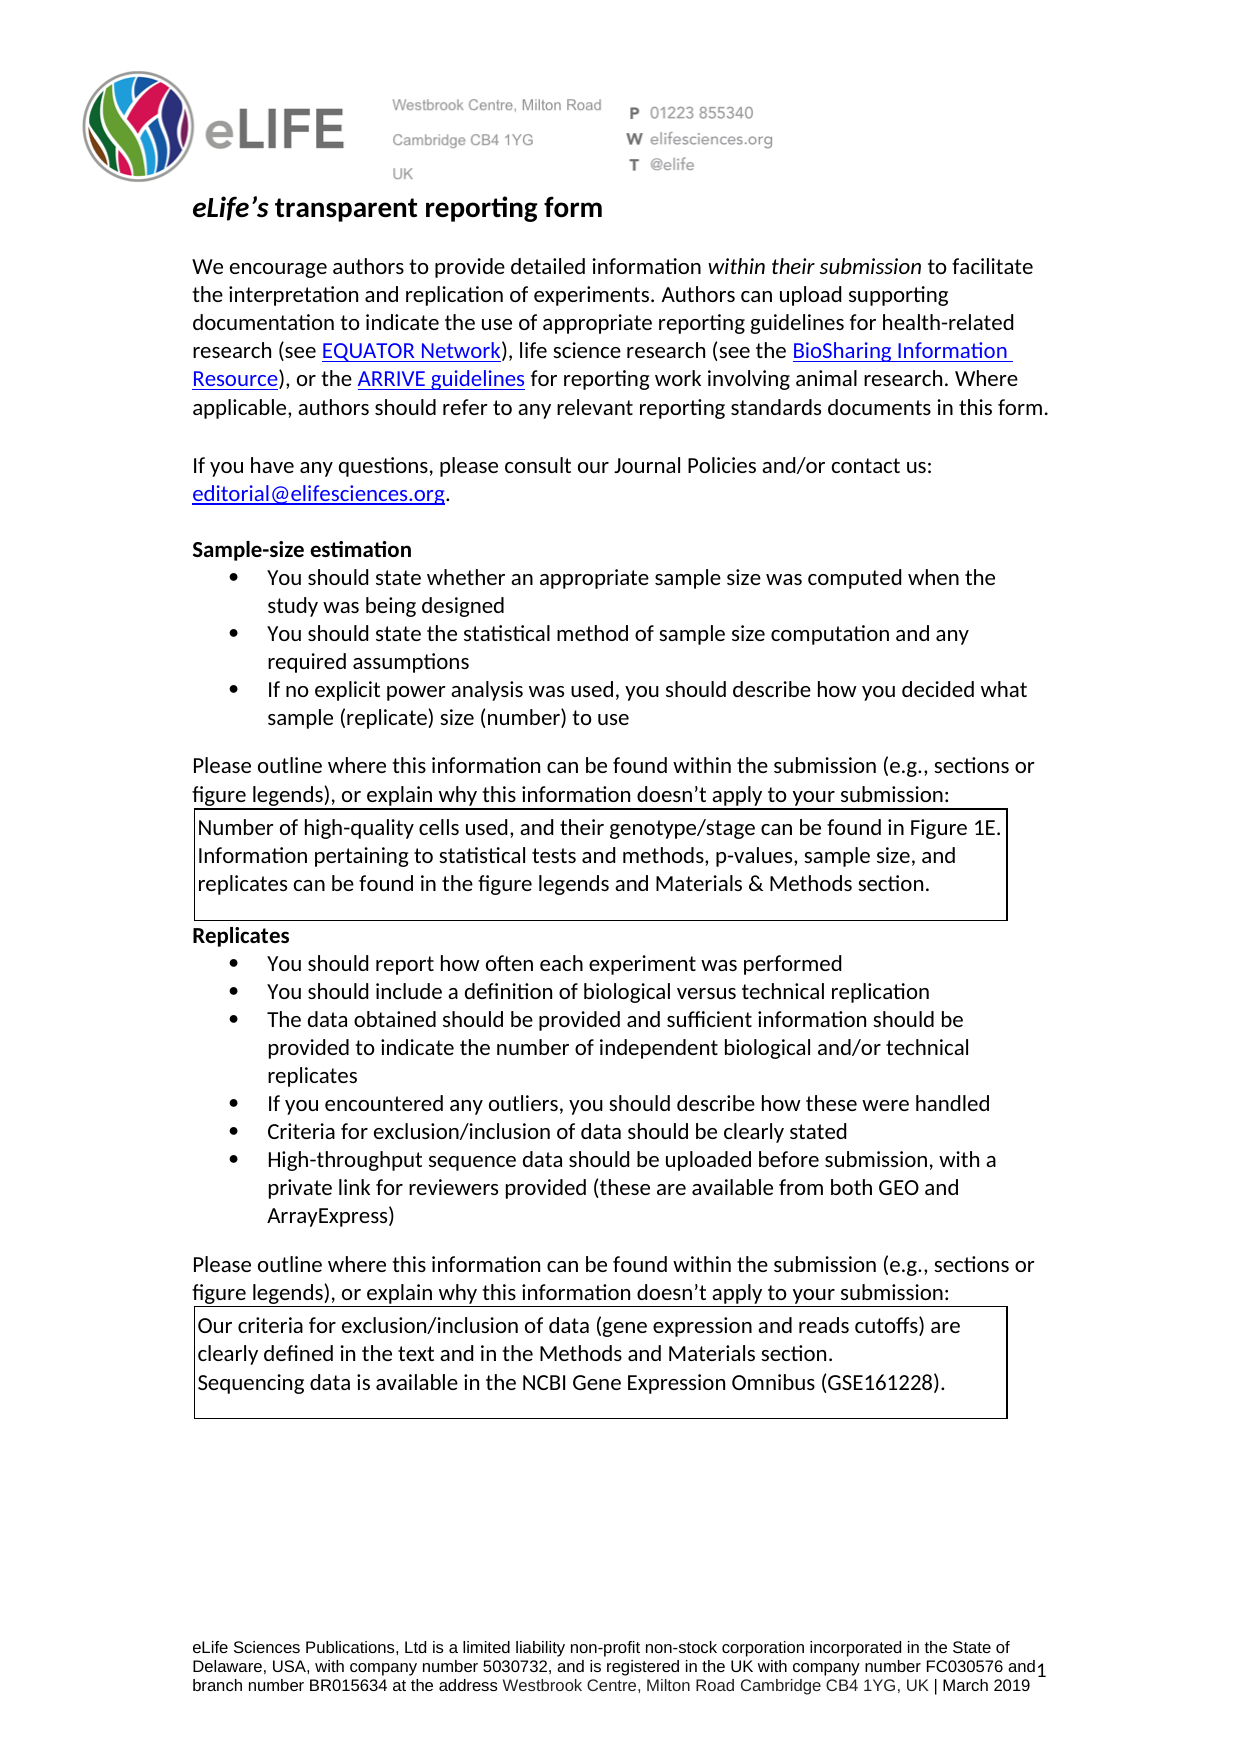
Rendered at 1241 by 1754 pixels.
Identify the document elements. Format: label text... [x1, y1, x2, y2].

text replicates can be found in the figure legends and Materials & Methods section. [195, 869, 1006, 900]
list You should report how often each experiment was performed [229, 949, 1053, 977]
text We encourage authors to provide detailed information within their submission to facilitate the interpretation and replication of experiments. Authors can upload supporting documentation to indicate the use of appropriate reporting guidelines for health-related research (see EQUATOR Network), life science research (see the BioSharing Information Resource), or the ARRIVE guidelines for reporting work involving animal research. Where applicable, authors should refer to any relevant reporting standards documents in this form. [192, 252, 1053, 421]
text Replicates [192, 836, 1053, 949]
list If no explicit power analysis was used, you should describe how you decided what sample (replicate) size (number) to use [229, 675, 1053, 731]
text If you have any questions, please consult our Journal Policies and/or contact us: editorial@elifesciences.org. [192, 451, 1053, 507]
text clearly defined in the text and in the Methods and Materials section. [197, 1339, 1004, 1368]
list You should include a definition of biological versus technical replication [229, 977, 1053, 1005]
list If you encountered any outliers, you should describe how these were handled [229, 1089, 1053, 1117]
list The data obtained should be provided and sufficient information should be provided to indicate the number of independent biological and/or technical replicates [229, 1005, 1053, 1089]
list High-throughput sequence data should be uploaded before submission, with a private link for reviewers provided (these are available from both GEO and ArrayExpress) [229, 1145, 1053, 1229]
text Number of high-quality cells used, and their genotype/stage can be found in Figure 1E. Information pertaining to statistical tests and methods, p-values, sample size, and [195, 811, 1006, 869]
list You should state whether an appropriate sample size was computed when the study was being designed [229, 563, 1053, 619]
picture [73, 59, 784, 189]
text eLife’s transparent reporting form [192, 189, 1053, 224]
text Sample-size estimation [192, 535, 1053, 563]
text Our criteria for exclusion/inclusion of data (gene expression and reads cutoffs) are [195, 1309, 1006, 1339]
text Sequencing data is available in the NCBI Gene Expression Omnibus (GSE161228). [195, 1368, 1006, 1398]
list You should state the statistical method of sample size computation and any required assumptions [229, 619, 1053, 675]
list Criteria for exclusion/inclusion of data should be clearly stated [229, 1117, 1053, 1145]
